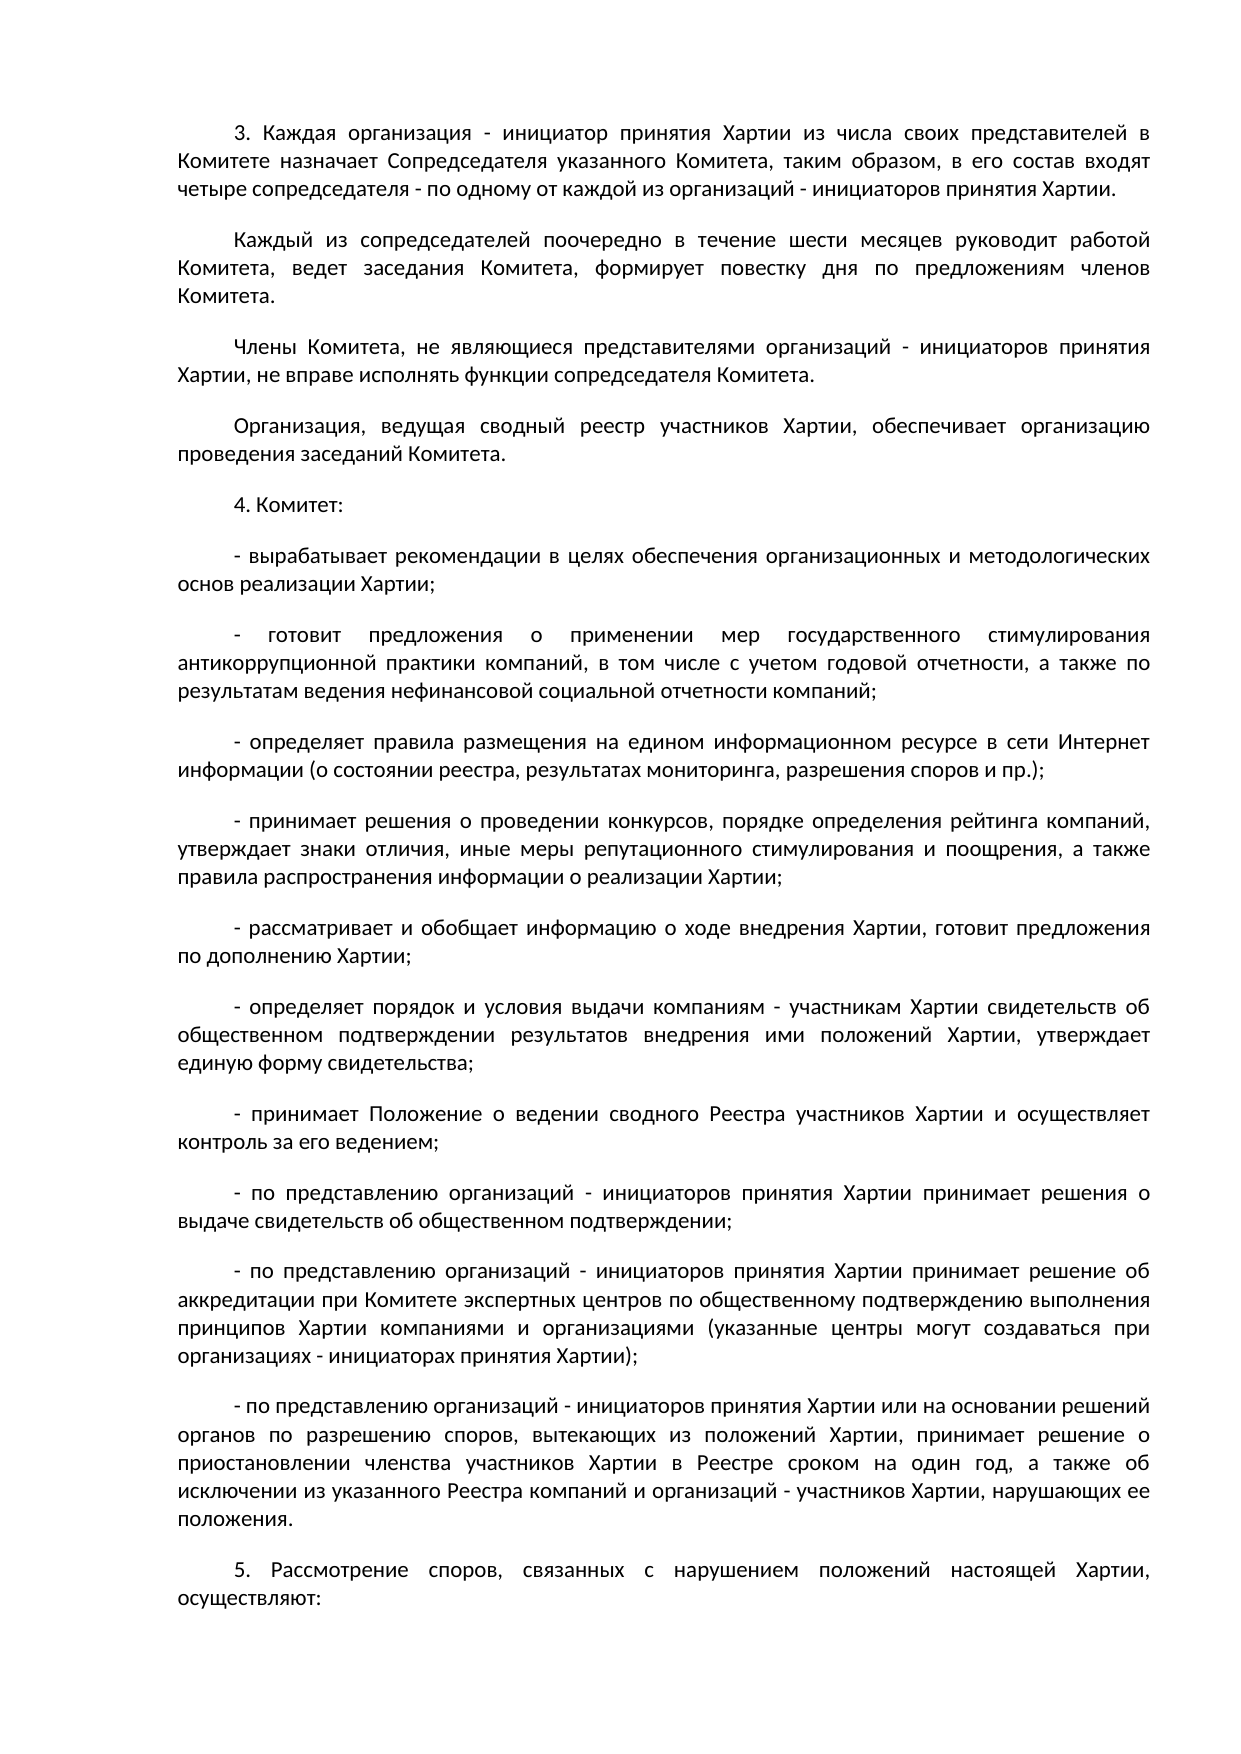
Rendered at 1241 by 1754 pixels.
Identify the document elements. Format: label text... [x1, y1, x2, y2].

text 5. Рассмотрение споров, связанных с нарушением положений настоящей Хартии, осуществляют: [177, 1555, 1152, 1611]
text Члены Комитета, не являющиеся представителями организаций - инициаторов принятия Хартии, не вправе исполнять функции сопредседателя Комитета. [177, 332, 1152, 388]
text - принимает решения о проведении конкурсов, порядке определения рейтинга компаний, утверждает знаки отличия, иные меры репутационного стимулирования и поощрения, а также правила распространения информации о реализации Хартии; [177, 806, 1152, 890]
text - определяет порядок и условия выдачи компаниям - участникам Хартии свидетельств об общественном подтверждении результатов внедрения ими положений Хартии, утверждает единую форму свидетельства; [177, 992, 1152, 1076]
text - готовит предложения о применении мер государственного стимулирования антикоррупционной практики компаний, в том числе с учетом годовой отчетности, а также по результатам ведения нефинансовой социальной отчетности компаний; [177, 620, 1152, 704]
text - определяет правила размещения на едином информационном ресурсе в сети Интернет информации (о состоянии реестра, результатах мониторинга, разрешения споров и пр.); [177, 727, 1152, 783]
text - по представлению организаций - инициаторов принятия Хартии принимает решения о выдаче свидетельств об общественном подтверждении; [177, 1178, 1152, 1234]
text Организация, ведущая сводный реестр участников Хартии, обеспечивает организацию проведения заседаний Комитета. [177, 411, 1152, 467]
text - по представлению организаций - инициаторов принятия Хартии принимает решение об аккредитации при Комитете экспертных центров по общественному подтверждению выполнения принципов Хартии компаниями и организациями (указанные центры могут создаваться при организациях - инициаторах принятия Хартии); [177, 1257, 1152, 1369]
text - рассматривает и обобщает информацию о ходе внедрения Хартии, готовит предложения по дополнению Хартии; [177, 913, 1152, 969]
text Каждый из сопредседателей поочередно в течение шести месяцев руководит работой Комитета, ведет заседания Комитета, формирует повестку дня по предложениям членов Комитета. [177, 225, 1152, 309]
text - вырабатывает рекомендации в целях обеспечения организационных и методологических основ реализации Хартии; [177, 541, 1152, 597]
text 3. Каждая организация - инициатор принятия Хартии из числа своих представителей в Комитете назначает Сопредседателя указанного Комитета, таким образом, в его состав входят четыре сопредседателя - по одному от каждой из организаций - инициаторов принятия Хартии. [177, 118, 1152, 202]
text 4. Комитет: [177, 490, 1152, 518]
text - по представлению организаций - инициаторов принятия Хартии или на основании решений органов по разрешению споров, вытекающих из положений Хартии, принимает решение о приостановлении членства участников Хартии в Реестре сроком на один год, а также об исключении из указанного Реестра компаний и организаций - участников Хартии, нарушающих ее положения. [177, 1392, 1152, 1532]
text - принимает Положение о ведении сводного Реестра участников Хартии и осуществляет контроль за его ведением; [177, 1099, 1152, 1155]
